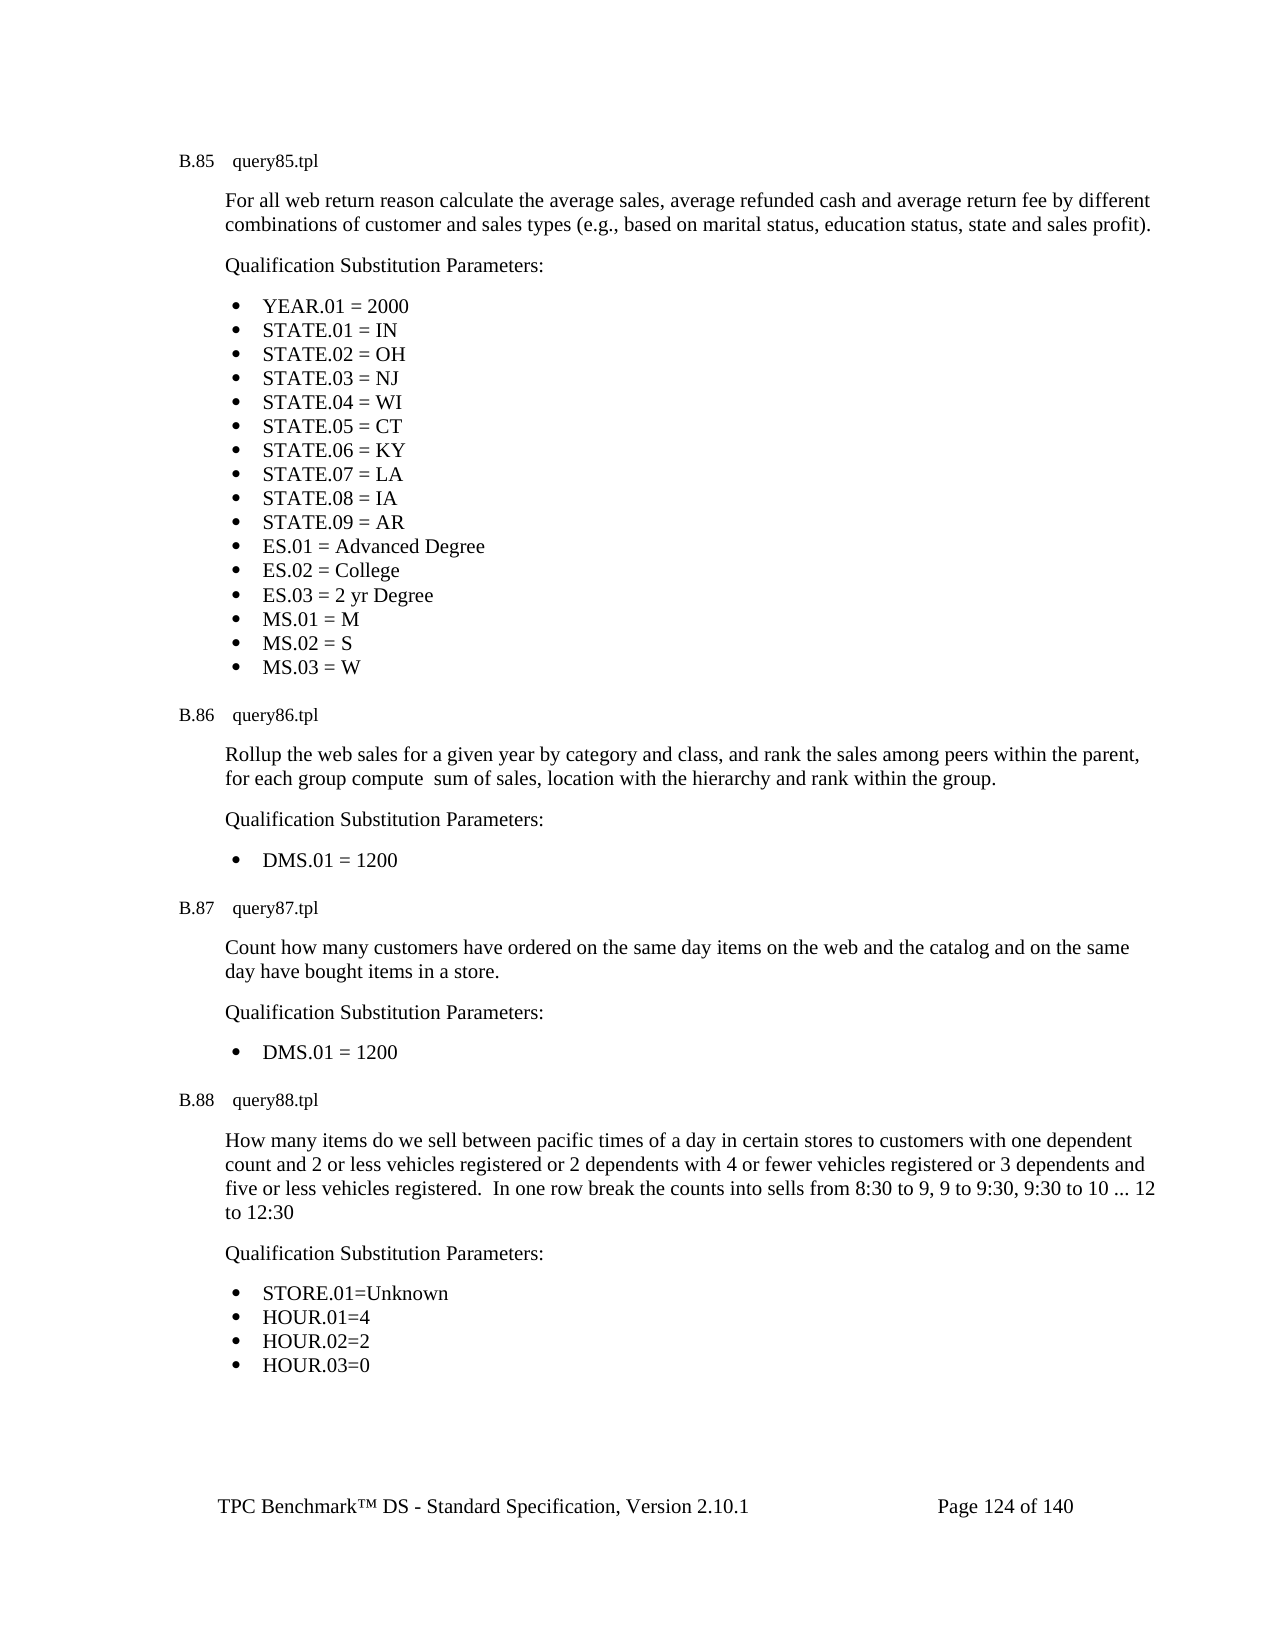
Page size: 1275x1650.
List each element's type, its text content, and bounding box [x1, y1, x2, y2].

list STATE.04 = WI [232, 390, 1162, 414]
list STATE.03 = NJ [232, 366, 1162, 390]
list YEAR.01 = 2000 [232, 294, 1162, 318]
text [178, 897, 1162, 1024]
text For all web return reason calculate the average sales, average refunded cash and average return fee by different combinations of customer and sales types (e.g., based on marital status, education status, state and sales profit). [225, 188, 1162, 236]
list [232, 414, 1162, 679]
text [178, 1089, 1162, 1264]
list STATE.01 = IN [232, 318, 1162, 342]
text Qualification Substitution Parameters: [225, 253, 1162, 277]
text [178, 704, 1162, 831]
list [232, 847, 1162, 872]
list STATE.02 = OH [232, 342, 1162, 366]
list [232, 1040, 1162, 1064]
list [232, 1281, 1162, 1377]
text query85.tpl [178, 150, 1162, 172]
